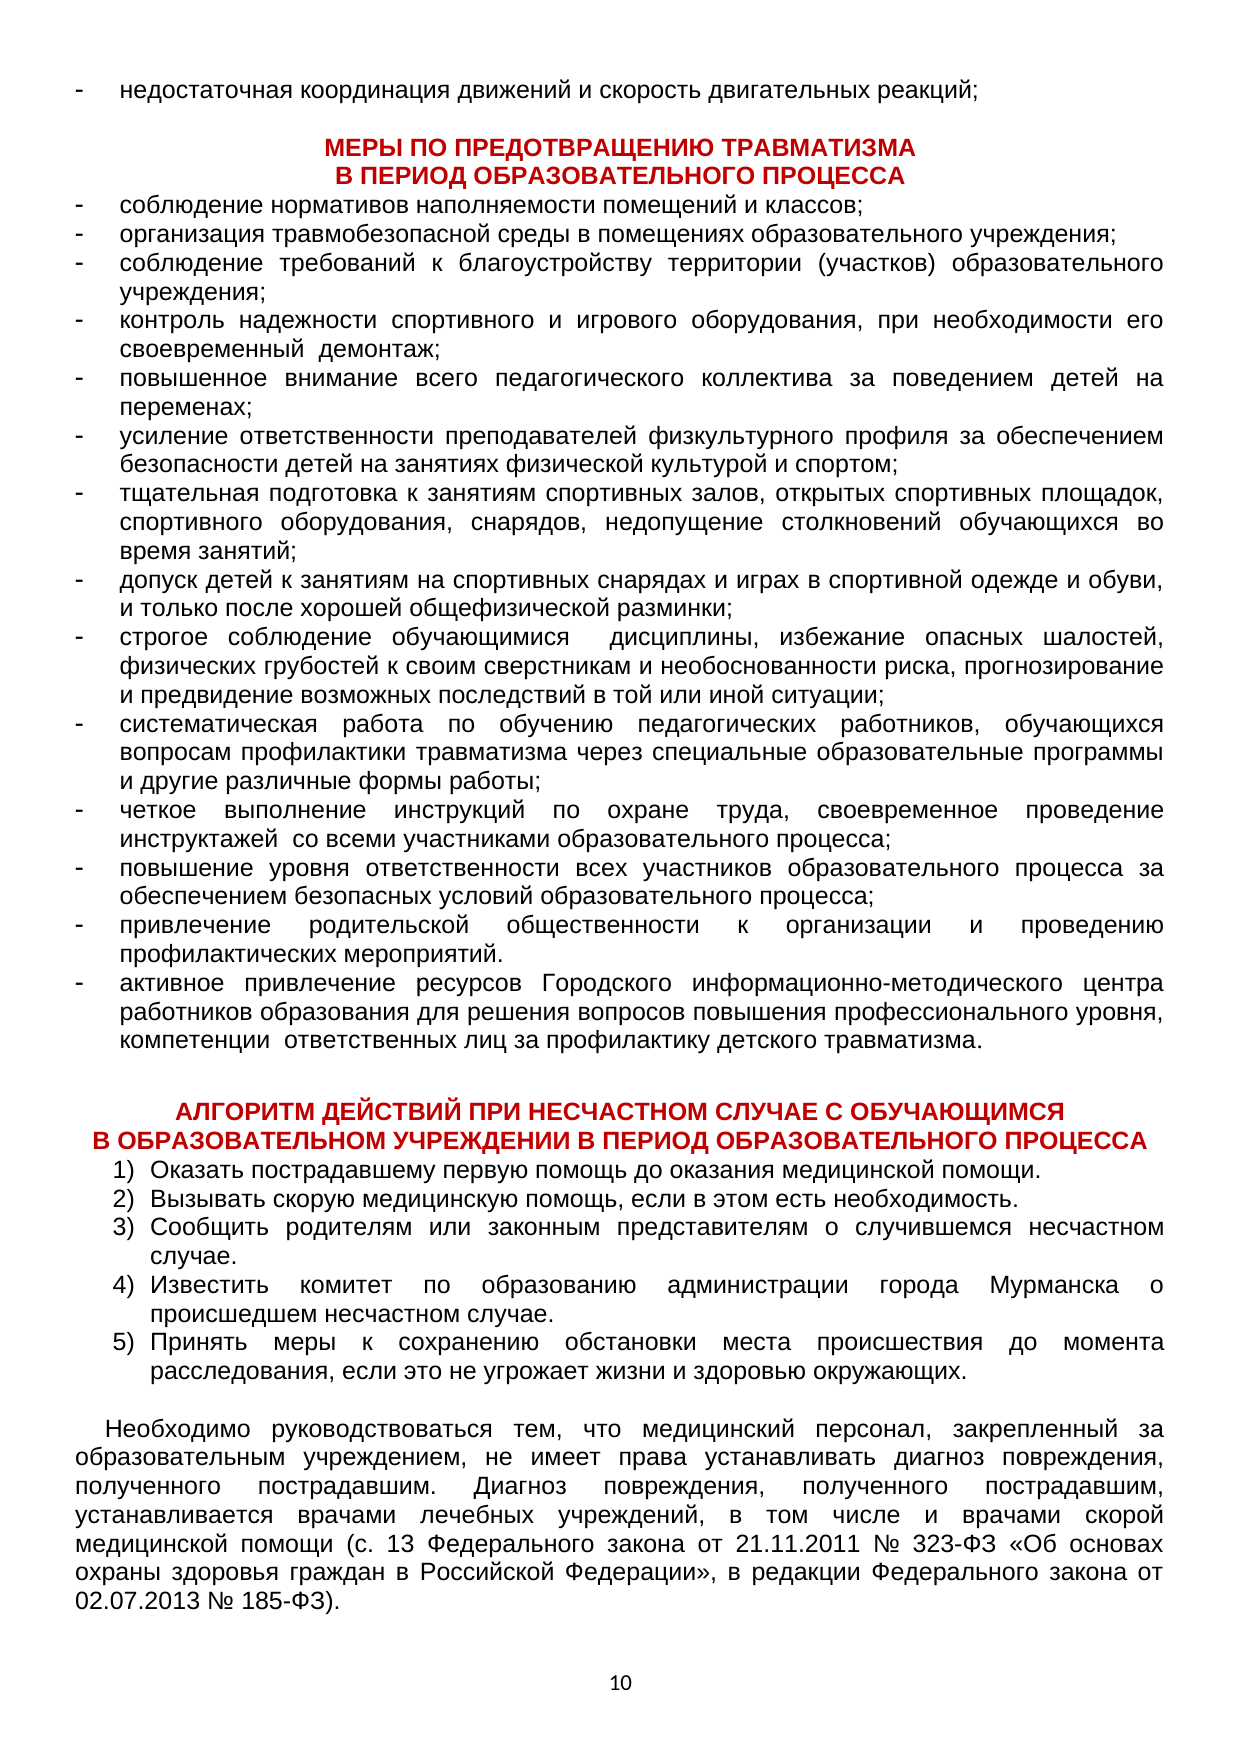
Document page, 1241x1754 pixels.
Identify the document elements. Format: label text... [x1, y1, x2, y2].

list тщательная подготовка к занятиям спортивных залов, открытых спортивных площадок, спортивного оборудования, снарядов, недопущение столкновений обучающихся во время занятий; [75, 478, 1165, 564]
list усиление ответственности преподавателей физкультурного профиля за обеспечением безопасности детей на занятиях физической культурой и спортом; [75, 421, 1165, 478]
list допуск детей к занятиям на спортивных снарядах и играх в спортивной одежде и обуви, и только после хорошей общефизической разминки; [75, 564, 1165, 622]
list контроль надежности спортивного и игрового оборудования, при необходимости его своевременный демонтаж; [75, 305, 1165, 363]
list Принять меры к сохранению обстановки места происшествия до момента расследования, если это не угрожает жизни и здоровью окружающих. [112, 1327, 1165, 1385]
text в образовательном учреждении в период образовательного процесса [75, 1126, 1165, 1155]
list систематическая работа по обучению педагогических работников, обучающихся вопросам профилактики травматизма через специальные образовательные программы и другие различные формы работы; [75, 708, 1165, 795]
list активное привлечение ресурсов Городского информационно-методического центра работников образования для решения вопросов повышения профессионального уровня, компетенции ответственных лиц за профилактику детского травматизма. [75, 968, 1165, 1054]
list организация травмобезопасной среды в помещениях образовательного учреждения; [75, 219, 1165, 248]
list четкое выполнение инструкций по охране труда, своевременное проведение инструктажей со всеми участниками образовательного процесса; [75, 795, 1165, 852]
list соблюдение нормативов наполняемости помещений и классов; [75, 190, 1165, 219]
list Сообщить родителям или законным представителям о случившемся несчастном случае. [112, 1212, 1165, 1270]
list Оказать пострадавшему первую помощь до оказания медицинской помощи. [112, 1155, 1165, 1183]
list строгое соблюдение обучающимися дисциплины, избежание опасных шалостей, физических грубостей к своим сверстникам и необоснованности риска, прогнозирование и предвидение возможных последствий в той или иной ситуации; [75, 622, 1165, 708]
text Меры по предотвращению травматизма [75, 133, 1165, 161]
text Необходимо руководствоваться тем, что медицинский персонал, закрепленный за образовательным учреждением, не имеет права устанавливать диагноз повреждения, полученного пострадавшим. Диагноз повреждения, полученного пострадавшим, устанавливается врачами лечебных учреждений, в том числе и врачами скорой медицинской помощи (с. 13 Федерального закона от 21.11.2011 № 323-ФЗ «Об основах охраны здоровья граждан в Российской Федерации», в редакции Федерального закона от 02.07.2013 № 185-ФЗ). [75, 1413, 1165, 1615]
list привлечение родительской общественности к организации и проведению профилактических мероприятий. [75, 910, 1165, 968]
list Известить комитет по образованию администрации города Мурманска о происшедшем несчастном случае. [112, 1270, 1165, 1327]
list повышение уровня ответственности всех участников образовательного процесса за обеспечением безопасных условий образовательного процесса; [75, 852, 1165, 910]
text Алгоритм действий при несчастном случае с обучающимся [75, 1097, 1165, 1126]
list Вызывать скорую медицинскую помощь, если в этом есть необходимость. [112, 1183, 1165, 1212]
list недостаточная координация движений и скорость двигательных реакций; [75, 75, 1165, 104]
list повышенное внимание всего педагогического коллектива за поведением детей на переменах; [75, 363, 1165, 421]
list соблюдение требований к благоустройству территории (участков) образовательного учреждения; [75, 248, 1165, 305]
text в период образовательного процесса [75, 161, 1165, 190]
